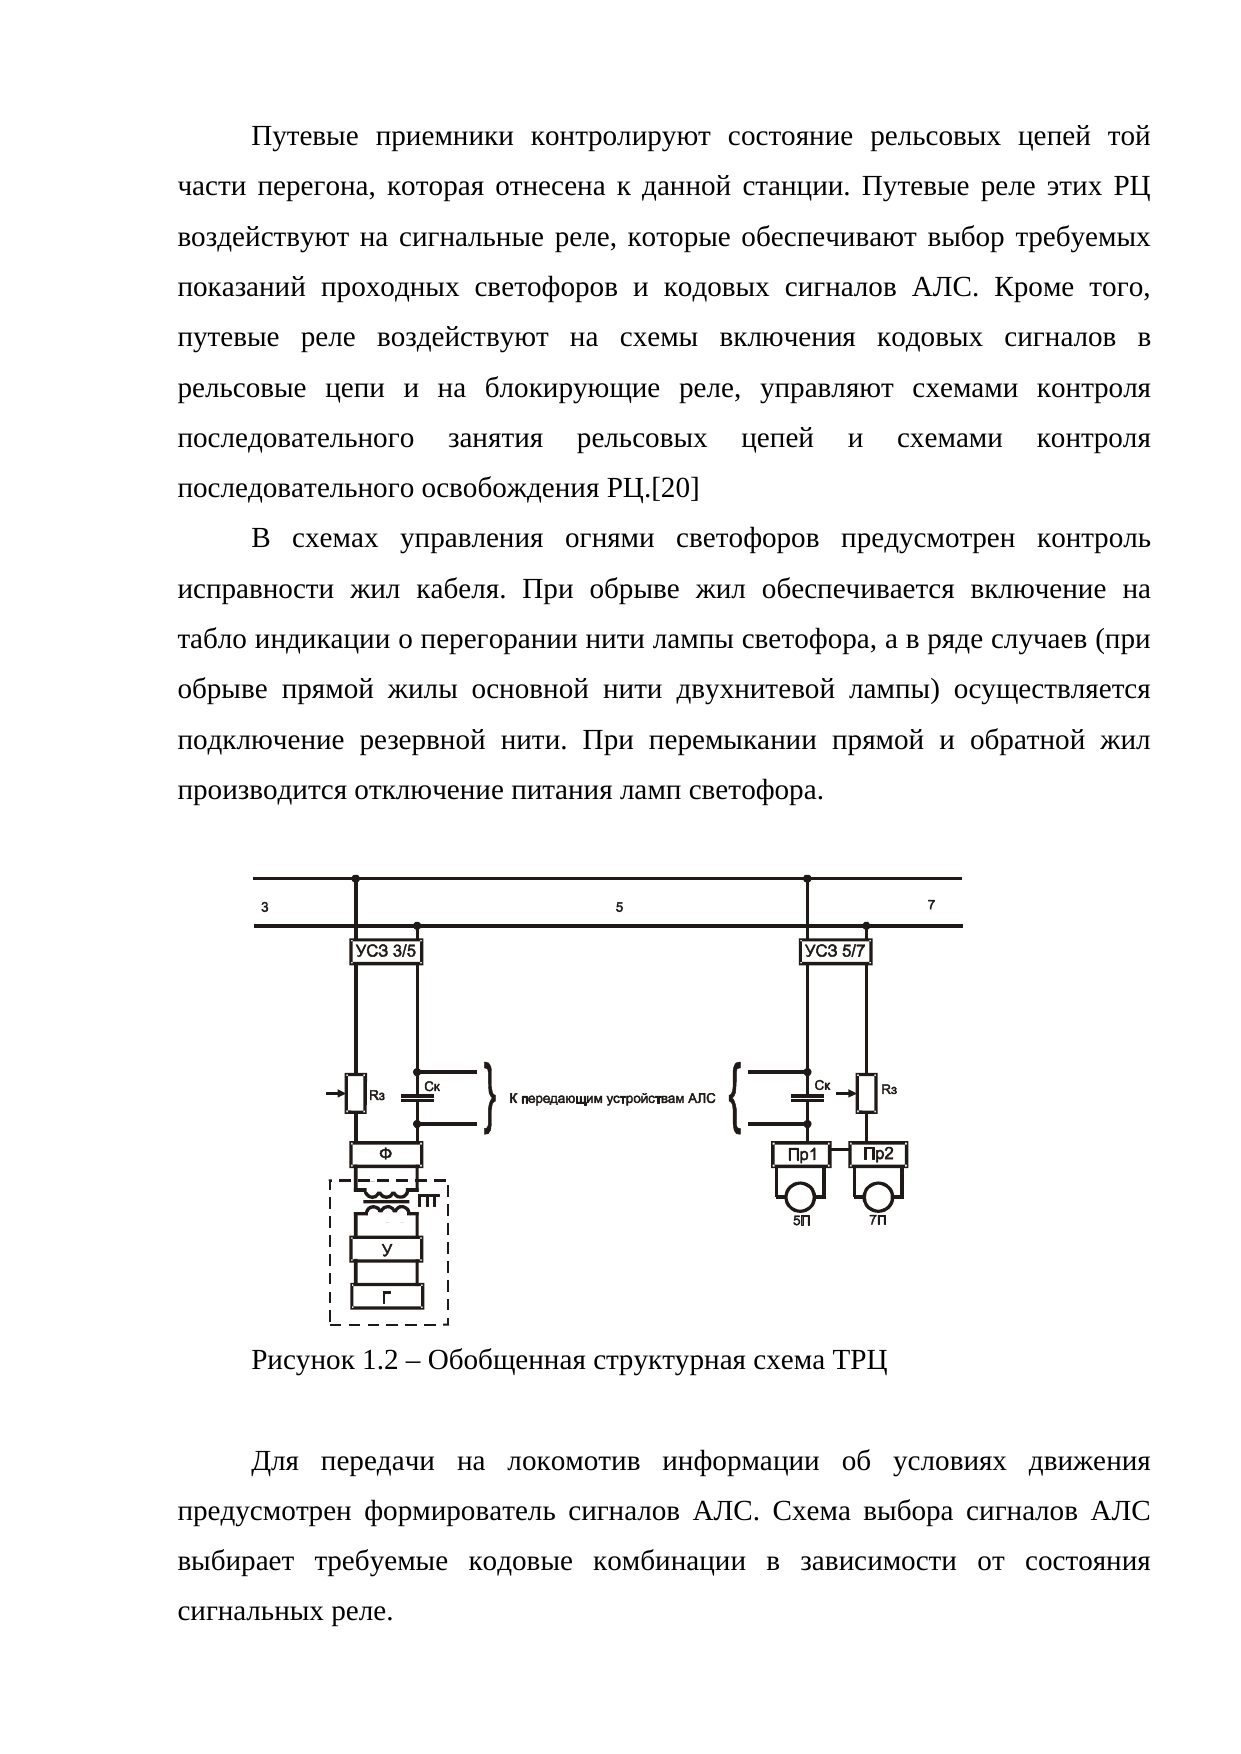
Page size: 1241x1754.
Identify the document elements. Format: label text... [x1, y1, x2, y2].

text Путевые приемники контролируют состояние рельсовых цепей той части перегона, которая отнесена к данной станции. Путевые реле этих РЦ воздействуют на сигнальные реле, которые обеспечивают выбор требуемых показаний проходных светофоров и кодовых сигналов АЛС. Кроме того, путевые реле воздействуют на схемы включения кодовых сигналов в рельсовые цепи и на блокирующие реле, управляют схемами контроля последовательного занятия рельсовых цепей и схемами контроля последовательного освобождения РЦ.[20] [177, 118, 1152, 504]
text Рисунок 1.2 – Обобщенная структурная схема ТРЦ [177, 1342, 1152, 1376]
text Для передачи на локомотив информации об условиях движения предусмотрен формирователь сигналов АЛС. Схема выбора сигналов АЛС выбирает требуемые кодовые комбинации в зависимости от состояния сигнальных реле. [177, 1443, 1152, 1627]
text В схемах управления огнями светофоров предусмотрен контроль исправности жил кабеля. При обрыве жил обеспечивается включение на табло индикации о перегорании нити лампы светофора, а в ряде случаев (при обрыве прямой жилы основной нити двухнитевой лампы) осуществляется подключение резервной нити. При перемыкании прямой и обратной жил производится отключение питания ламп светофора. [177, 521, 1152, 806]
